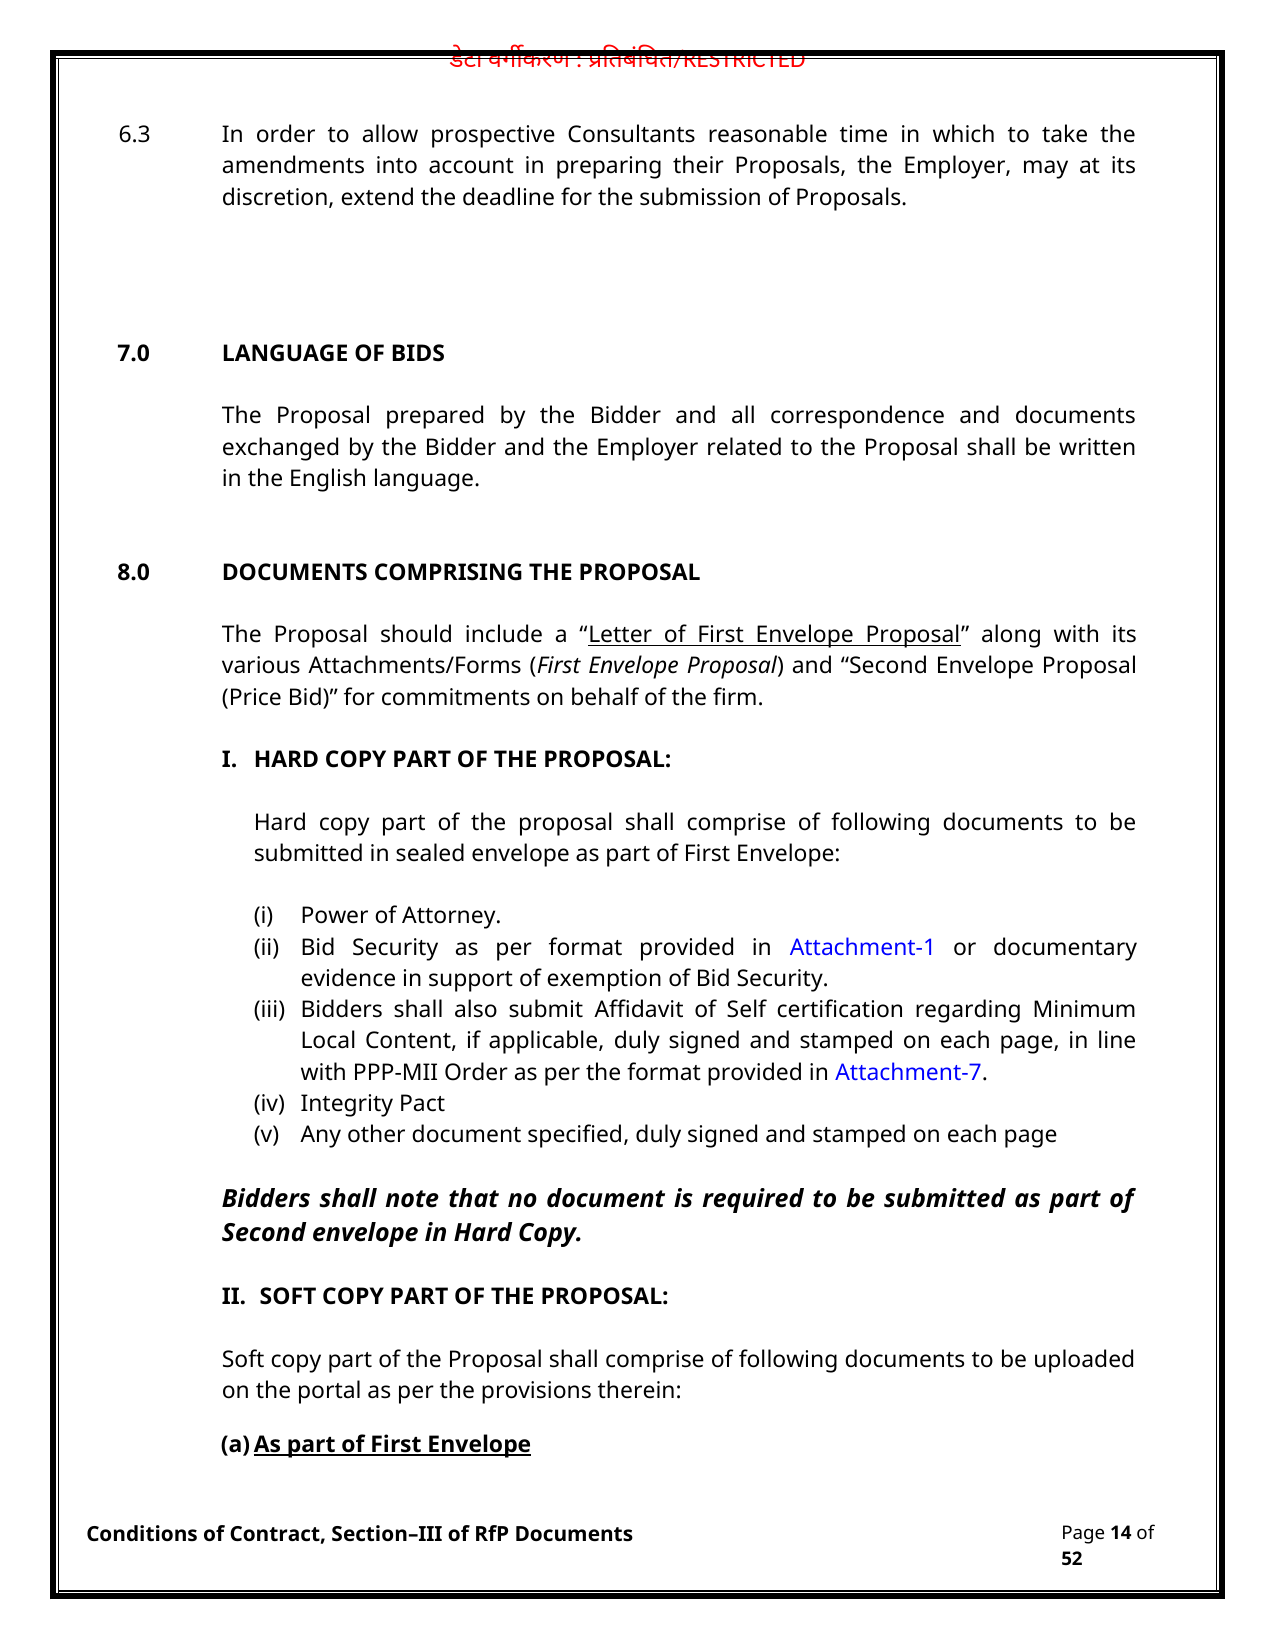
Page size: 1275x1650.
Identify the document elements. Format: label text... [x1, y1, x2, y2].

list Bidders shall also submit Affidavit of Self certification regarding Minimum Local Content, if applicable, duly signed and stamped on each page, in line with PPP-MII Order as per the format provided in Attachment-7. [253, 993, 1137, 1087]
text Hard copy part of the proposal shall comprise of following documents to be submitted in sealed envelope as part of First Envelope: [253, 806, 1137, 868]
text The Proposal should include a “Letter of First Envelope Proposal” along with its various Attachments/Forms (First Envelope Proposal) and “Second Envelope Proposal (Price Bid)” for commitments on behalf of the firm. [118, 618, 1137, 712]
list SOFT COPY PART OF THE PROPOSAL: [222, 1280, 1137, 1311]
text 6.3 In order to allow prospective Consultants reasonable time in which to take the amendments into account in preparing their Proposals, the Employer, may at its discretion, extend the deadline for the submission of Proposals. [118, 118, 1137, 212]
text Soft copy part of the Proposal shall comprise of following documents to be uploaded on the portal as per the provisions therein: [222, 1343, 1137, 1405]
text The Proposal prepared by the Bidder and all correspondence and documents exchanged by the Bidder and the Employer related to the Proposal shall be written in the English language. [117, 399, 1137, 493]
list Integrity Pact [253, 1087, 1137, 1118]
list Bid Security as per format provided in Attachment-1 or documentary evidence in support of exemption of Bid Security. [253, 931, 1137, 993]
text 7.0 LANGUAGE OF BIDS [117, 337, 1137, 368]
list HARD COPY PART OF THE PROPOSAL: [222, 743, 1137, 774]
text 8.0 DOCUMENTS COMPRISING THE PROPOSAL [117, 556, 1137, 587]
list As part of First Envelope [221, 1428, 1137, 1459]
text Bidders shall note that no document is required to be submitted as part of Second envelope in Hard Copy. [222, 1181, 1137, 1249]
list Any other document specified, duly signed and stamped on each page [253, 1118, 1137, 1149]
list Power of Attorney. [253, 899, 1137, 931]
